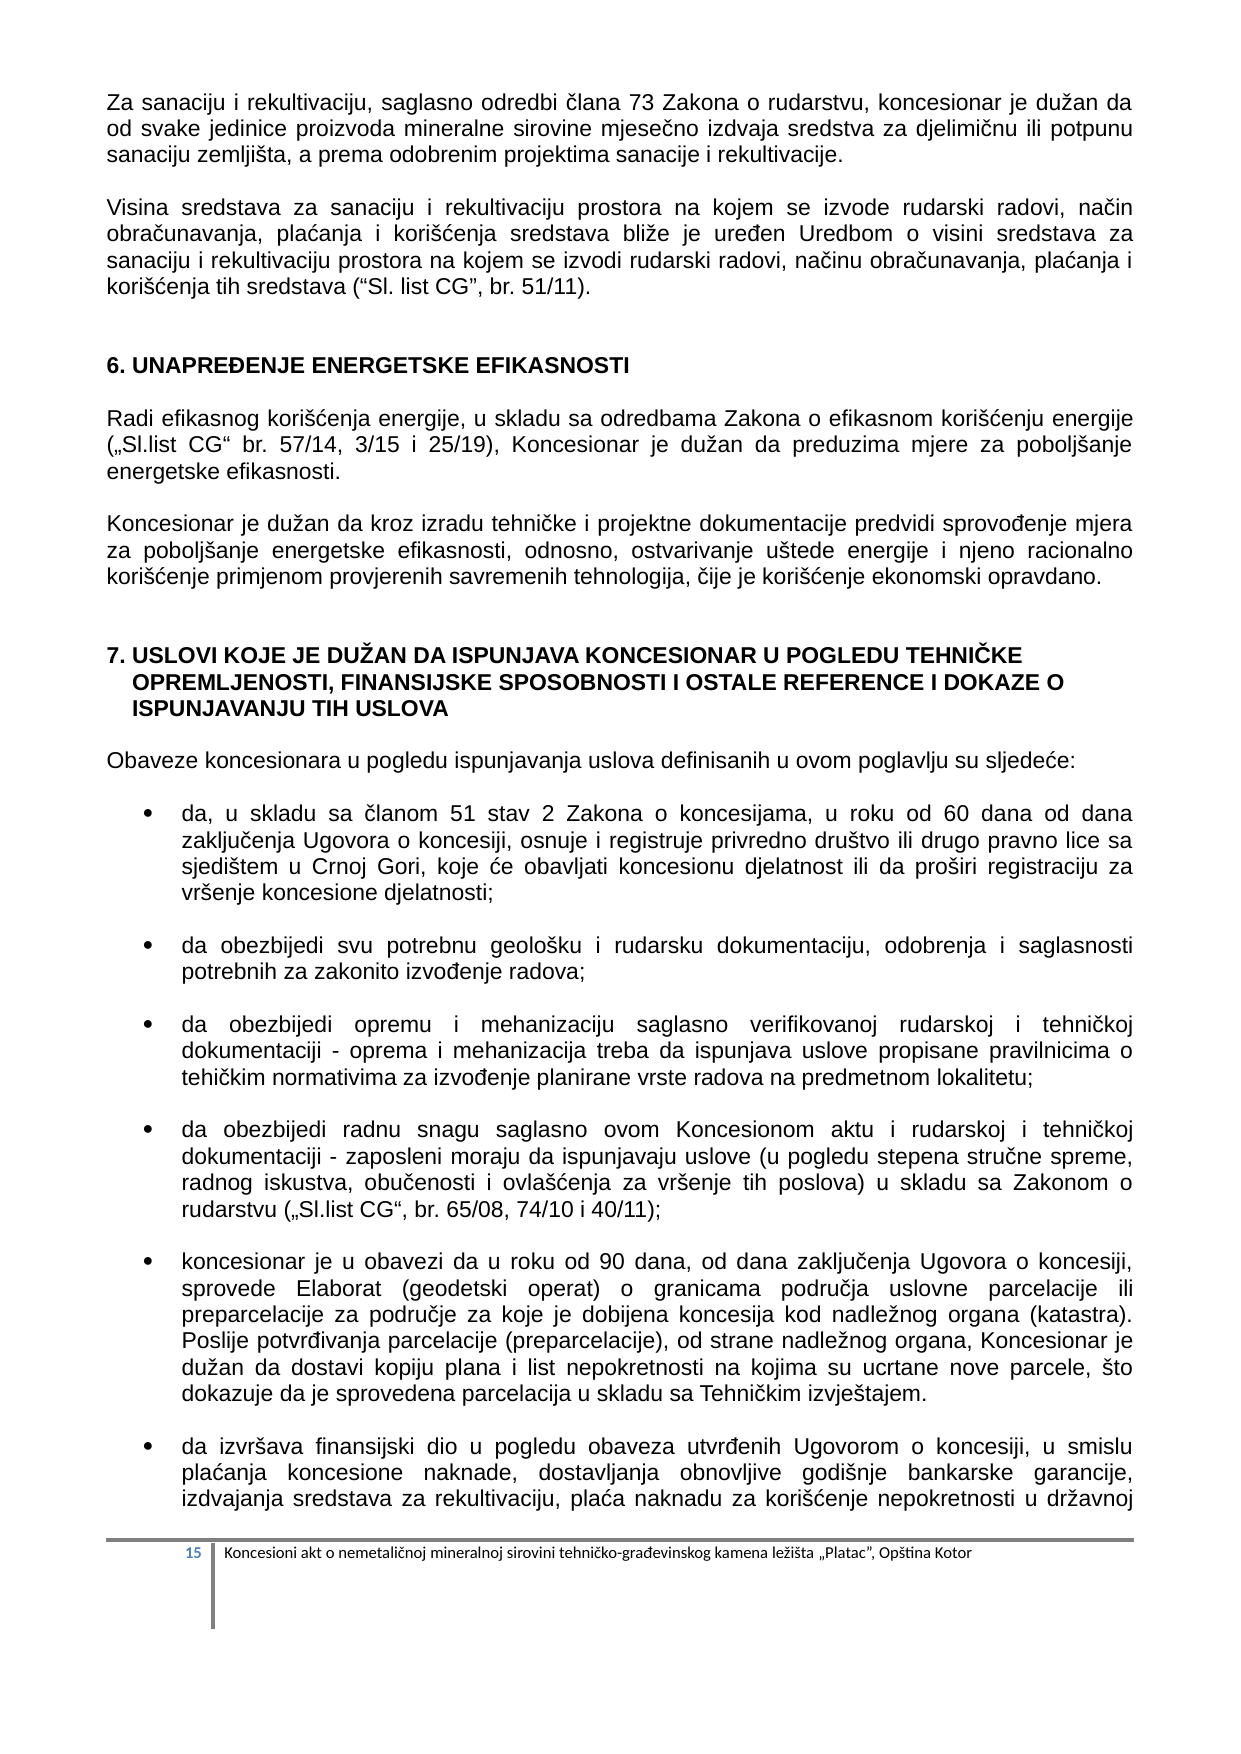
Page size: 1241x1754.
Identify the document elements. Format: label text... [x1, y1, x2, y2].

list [144, 1433, 1134, 1512]
text Radi efikasnog korišćenja energije, u skladu sa odredbama Zakona o efikasnom korišćenju energije („Sl.list CG“ br. 57/14, 3/15 i 25/19), Koncesionar je dužan da preduzima mjere za poboljšanje energetske efikasnosti. [106, 405, 1134, 484]
subtitle OPREMLJENOSTI, FINANSIJSKE SPOSOBNOSTI I OSTALE REFERENCE I DOKAZE O [106, 668, 1134, 695]
list da obezbijedi opremu i mehanizaciju saglasno verifikovanoj rudarskoj i tehničkoj dokumentaciji - oprema i mehanizacija treba da ispunjava uslove propisane pravilnicima o tehičkim normativima za izvođenje planirane vrste radova na predmetnom lokalitetu; [144, 1011, 1134, 1090]
text Koncesionar je dužan da kroz izradu tehničke i projektne dokumentacije predvidi sprovođenje mjera za poboljšanje energetske efikasnosti, odnosno, ostvarivanje uštede energije i njeno racionalno korišćenje primjenom provjerenih savremenih tehnologija, čije je korišćenje ekonomski opravdano. [106, 510, 1134, 589]
subtitle 7. USLOVI KOJE JE DUŽAN DA ISPUNJAVA KONCESIONAR U POGLEDU TEHNIČKE [106, 642, 1134, 668]
text Visina sredstava za sanaciju i rekultivaciju prostora na kojem se izvode rudarski radovi, način obračunavanja, plaćanja i korišćenja sredstava bliže je uređen Uredbom o visini sredstava za sanaciju i rekultivaciju prostora na kojem se izvodi rudarski radovi, načinu obračunavanja, plaćanja i korišćenja tih sredstava (“Sl. list CG”, br. 51/11). [106, 194, 1134, 299]
subtitle 6. UNAPREĐENJE ENERGETSKE EFIKASNOSTI [106, 352, 1134, 378]
list da obezbijedi svu potrebnu geološku i rudarsku dokumentaciju, odobrenja i saglasnosti potrebnih za zakonito izvođenje radova; [144, 932, 1134, 985]
list koncesionar je u obavezi da u roku od 90 dana, od dana zaključenja Ugovora o koncesiji, sprovede Elaborat (geodetski operat) o granicama područja uslovne parcelacije ili preparcelacije za područje za koje je dobijena koncesija kod nadležnog organa (katastra). Poslije potvrđivanja parcelacije (preparcelacije), od strane nadležnog organa, Koncesionar je dužan da dostavi kopiju plana i list nepokretnosti na kojima su ucrtane nove parcele, što dokazuje da je sprovedena parcelacija u skladu sa Tehničkim izvještajem. [144, 1248, 1134, 1406]
list da obezbijedi radnu snagu saglasno ovom Koncesionom aktu i rudarskoj i tehničkoj dokumentaciji - zaposleni moraju da ispunjavaju uslove (u pogledu stepena stručne spreme, radnog iskustva, obučenosti i ovlašćenja za vršenje tih poslova) u skladu sa Zakonom o rudarstvu („Sl.list CG“, br. 65/08, 74/10 i 40/11); [144, 1116, 1134, 1222]
text Za sanaciju i rekultivaciju, saglasno odredbi člana 73 Zakona o rudarstvu, koncesionar je dužan da od svake jedinice proizvoda mineralne sirovine mjesečno izdvaja sredstva za djelimičnu ili potpunu sanaciju zemljišta, a prema odobrenim projektima sanacije i rekultivacije. [106, 89, 1134, 168]
subtitle ISPUNJAVANJU TIH USLOVA [106, 695, 1134, 721]
list da, u skladu sa članom 51 stav 2 Zakona o koncesijama, u roku od 60 dana od dana zaključenja Ugovora o koncesiji, osnuje i registruje privredno društvo ili drugo pravno lice sa sjedištem u Crnoj Gori, koje će obavljati koncesionu djelatnost ili da proširi registraciju za vršenje koncesione djelatnosti; [144, 800, 1134, 906]
text Obaveze koncesionara u pogledu ispunjavanja uslova definisanih u ovom poglavlju su sljedeće: [106, 747, 1134, 774]
